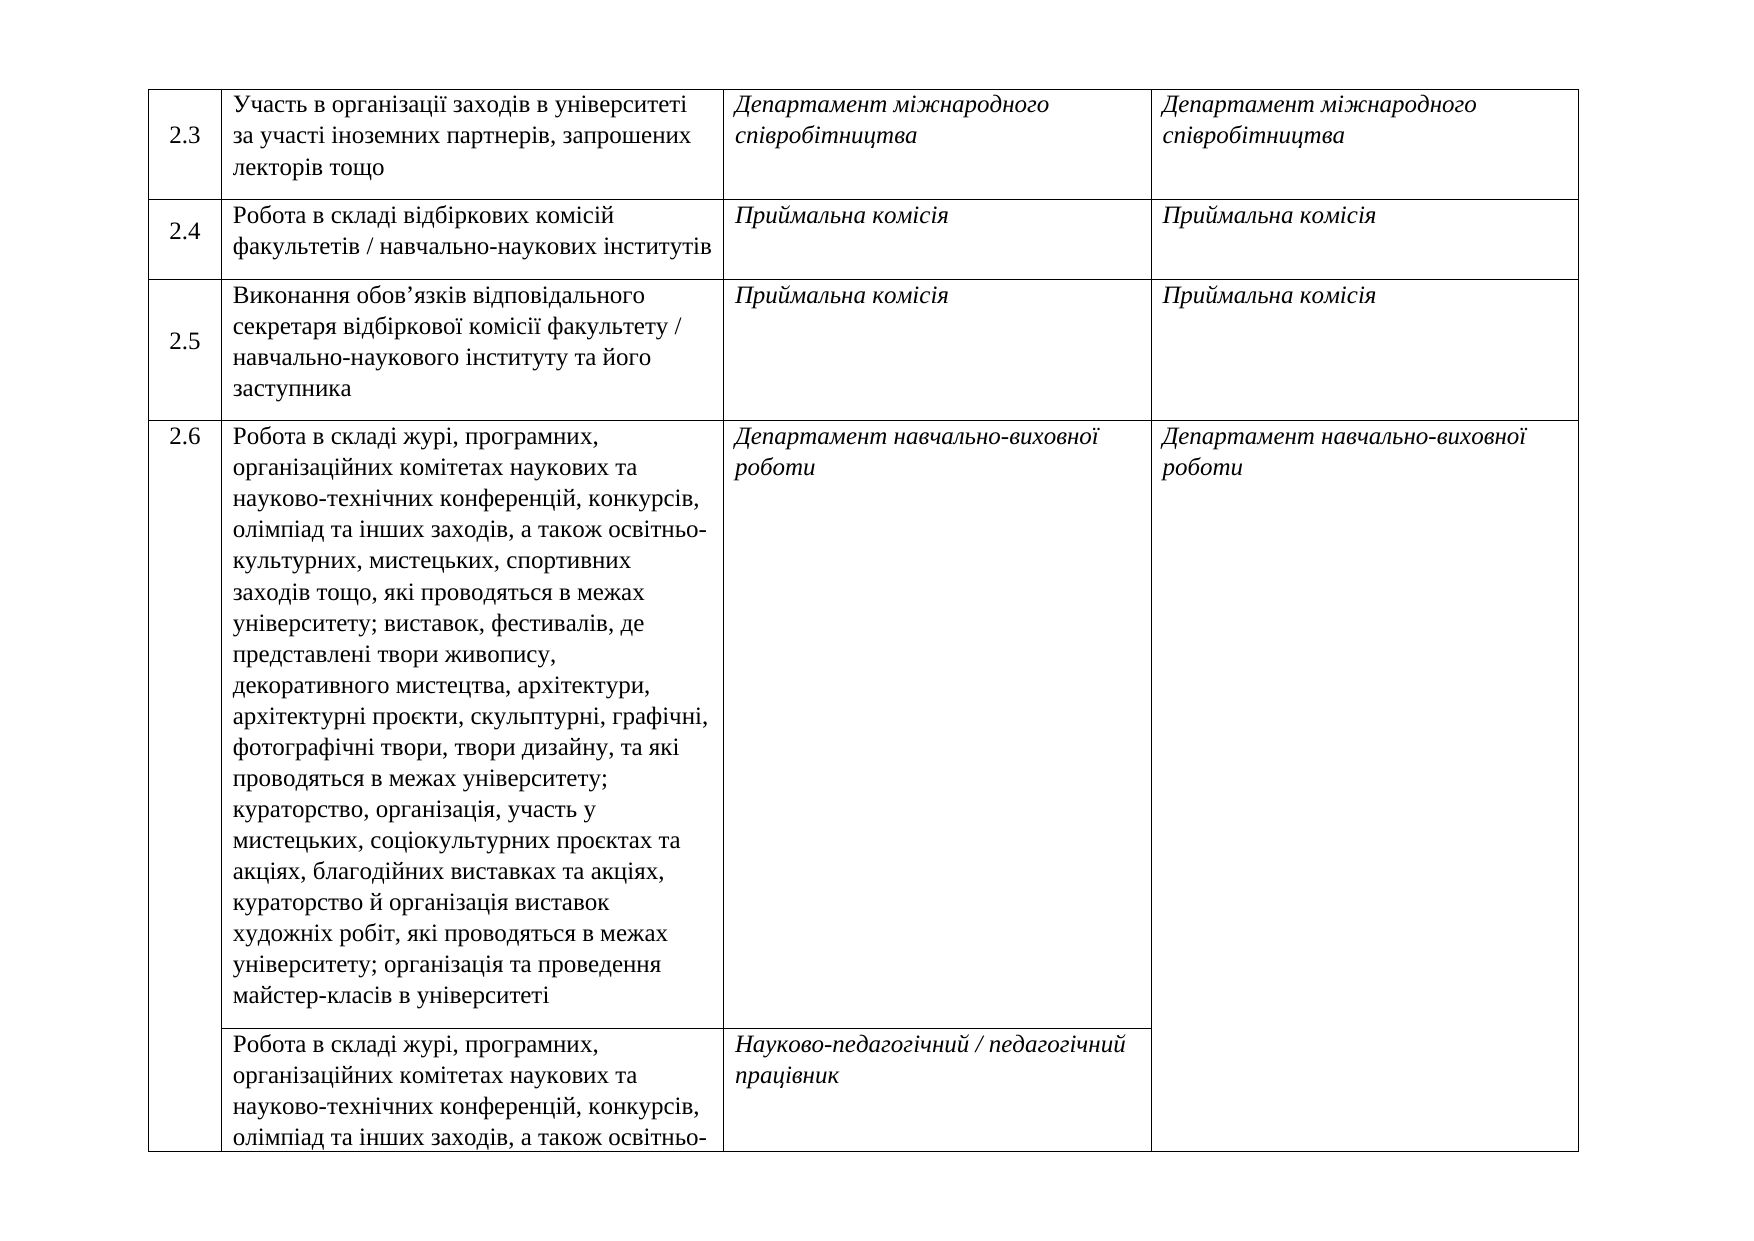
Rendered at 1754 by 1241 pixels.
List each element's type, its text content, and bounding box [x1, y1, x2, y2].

table_cell Участь в організації заходів в університеті за участі іноземних партнерів, запрошених лекторів тощо [222, 90, 723, 199]
table_cell Приймальна комісія [724, 200, 1151, 279]
table_cell Департамент навчально-виховної роботи [724, 421, 1151, 1028]
table_cell Виконання обов’язків відповідального секретаря відбіркової комісії факультету / навчально-наукового інституту та його заступника [222, 280, 723, 420]
table_cell Департамент міжнародного співробітництва [1152, 90, 1578, 199]
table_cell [724, 1029, 1151, 1151]
table_cell Робота в складі журі, програмних, організаційних комітетах наукових та науково-технічних конференцій, конкурсів, олімпіад та інших заходів, а також освітньо-культурних, мистецьких, спортивних заходів тощо, які проводяться в межах університету; виставок, фестивалів, де представлені твори живопису, декоративного мистецтва, архітектури, архітектурні проєкти, скульптурні, графічні, фотографічні твори, твори дизайну, та які проводяться в межах університету; кураторство, організація, участь у мистецьких, соціокультурних проєктах та акціях, благодійних виставках та акціях, кураторство й організація виставок художніх робіт, які проводяться в межах університету; організація та проведення майстер-класів в університеті [222, 421, 723, 1028]
table_cell Робота в складі відбіркових комісій факультетів / навчально-наукових інститутів [222, 200, 723, 279]
table_cell Департамент навчально-виховної роботи [1152, 421, 1578, 1151]
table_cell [222, 1029, 723, 1151]
table_cell Приймальна комісія [724, 280, 1151, 420]
table_cell 2.5 [149, 280, 221, 420]
table_cell 2.3 [149, 90, 221, 199]
table_cell 2.4 [149, 200, 221, 279]
table_cell 2.6 [149, 421, 221, 1151]
table_cell Приймальна комісія [1152, 200, 1578, 279]
table_cell Департамент міжнародного співробітництва [724, 90, 1151, 199]
table_cell Приймальна комісія [1152, 280, 1578, 420]
